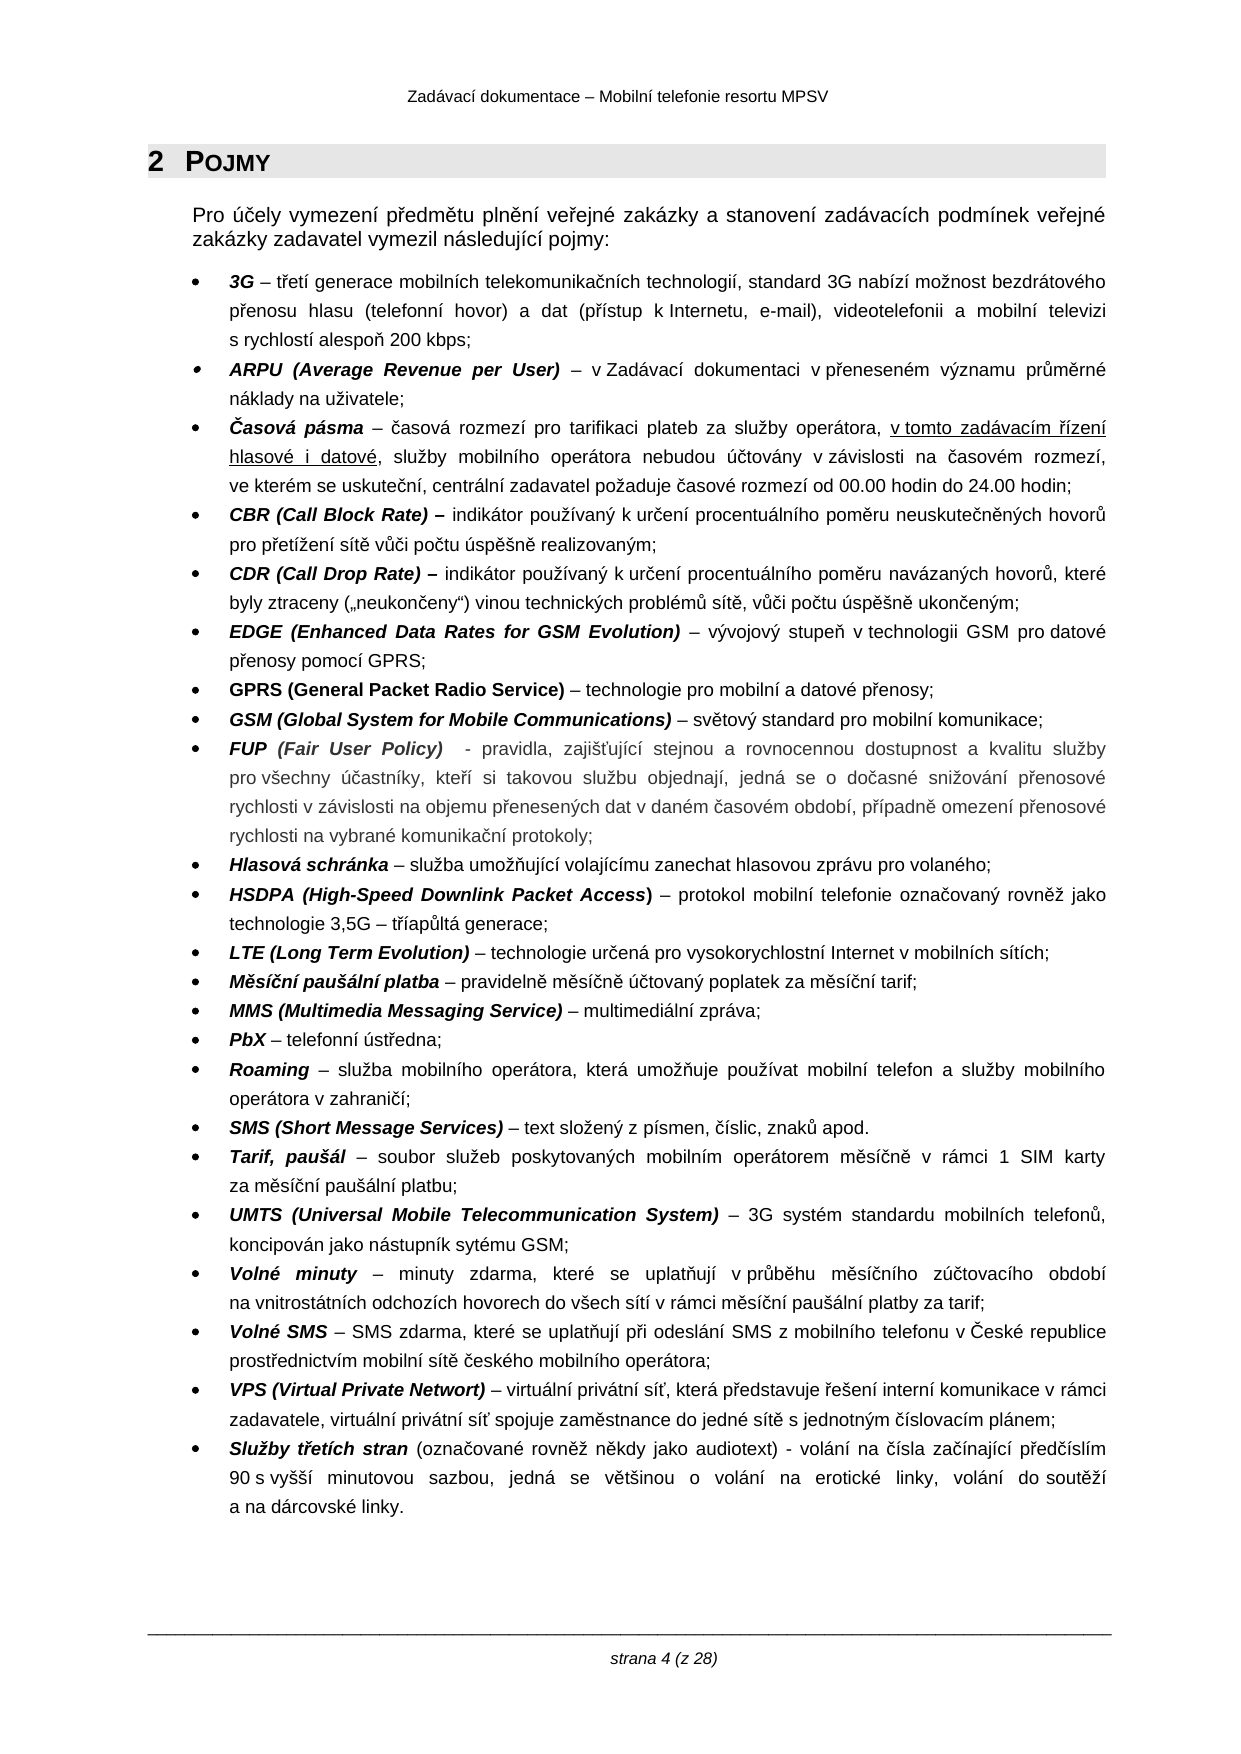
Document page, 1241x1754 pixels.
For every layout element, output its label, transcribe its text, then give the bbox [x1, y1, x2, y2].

list FUP (Fair User Policy) - pravidla, zajišťující stejnou a rovnocennou dostupnost a kvalitu služby pro všechny účastníky, kteří si takovou službu objednají, jedná se o dočasné snižování přenosové rychlosti v závislosti na objemu přenesených dat v daném časovém období, případně omezení přenosové rychlosti na vybrané komunikační protokoly; [192, 730, 1106, 847]
list Hlasová schránka – služba umožňující volajícímu zanechat hlasovou zprávu pro volaného; [192, 847, 1106, 876]
list Tarif, paušál – soubor služeb poskytovaných mobilním operátorem měsíčně v rámci 1 SIM karty za měsíční paušální platbu; [192, 1138, 1106, 1197]
list PbX – telefonní ústředna; [192, 1022, 1106, 1051]
list CBR (Call Block Rate) – indikátor používaný k určení procentuálního poměru neuskutečněných hovorů pro přetížení sítě vůči počtu úspěšně realizovaným; [192, 497, 1106, 555]
list 3G – třetí generace mobilních telekomunikačních technologií, standard 3G nabízí možnost bezdrátového přenosu hlasu (telefonní hovor) a dat (přístup k Internetu, e-mail), videotelefonii a mobilní televizi s rychlostí alespoň 200 kbps; [192, 263, 1106, 351]
list Měsíční paušální platba – pravidelně měsíčně účtovaný poplatek za měsíční tarif; [192, 963, 1106, 992]
list ARPU (Average Revenue per User) – v Zadávací dokumentaci v přeneseném významu průměrné náklady na uživatele; [192, 351, 1106, 409]
text Pro účely vymezení předmětu plnění veřejné zakázky a stanovení zadávacích podmínek veřejné zakázky zadavatel vymezil následující pojmy: [192, 203, 1106, 251]
list CDR (Call Drop Rate) – indikátor používaný k určení procentuálního poměru navázaných hovorů, které byly ztraceny („neukončeny“) vinou technických problémů sítě, vůči počtu úspěšně ukončeným; [192, 555, 1106, 613]
list MMS (Multimedia Messaging Service) – multimediální zpráva; [192, 992, 1106, 1022]
list SMS (Short Message Services) – text složený z písmen, číslic, znaků apod. [192, 1109, 1106, 1138]
list Služby třetích stran (označované rovněž někdy jako audiotext) - volání na čísla začínající předčíslím 90 s vyšší minutovou sazbou, jedná se většinou o volání na erotické linky, volání do soutěží a na dárcovské linky. [192, 1430, 1106, 1517]
list Volné minuty – minuty zdarma, které se uplatňují v průběhu měsíčního zúčtovacího období na vnitrostátních odchozích hovorech do všech sítí v rámci měsíční paušální platby za tarif; [192, 1255, 1106, 1313]
list GPRS (General Packet Radio Service) – technologie pro mobilní a datové přenosy; [192, 672, 1106, 701]
list HSDPA (High-Speed Downlink Packet Access) – protokol mobilní telefonie označovaný rovněž jako technologie 3,5G – tříapůltá generace; [192, 876, 1106, 934]
subtitle Pojmy [148, 144, 1106, 178]
list Volné SMS – SMS zdarma, které se uplatňují při odeslání SMS z mobilního telefonu v České republice prostřednictvím mobilní sítě českého mobilního operátora; [192, 1313, 1106, 1372]
list LTE (Long Term Evolution) – technologie určená pro vysokorychlostní Internet v mobilních sítích; [192, 934, 1106, 963]
list GSM (Global System for Mobile Communications) – světový standard pro mobilní komunikace; [192, 701, 1106, 730]
list EDGE (Enhanced Data Rates for GSM Evolution) – vývojový stupeň v technologii GSM pro datové přenosy pomocí GPRS; [192, 613, 1106, 672]
list Roaming – služba mobilního operátora, která umožňuje používat mobilní telefon a služby mobilního operátora v zahraničí; [192, 1051, 1106, 1109]
list Časová pásma – časová rozmezí pro tarifikaci plateb za služby operátora, v tomto zadávacím řízení hlasové i datové, služby mobilního operátora nebudou účtovány v závislosti na časovém rozmezí, ve kterém se uskuteční, centrální zadavatel požaduje časové rozmezí od 00.00 hodin do 24.00 hodin; [192, 409, 1106, 497]
list UMTS (Universal Mobile Telecommunication System) – 3G systém standardu mobilních telefonů, koncipován jako nástupník sytému GSM; [192, 1197, 1106, 1255]
list VPS (Virtual Private Networt) – virtuální privátní síť, která představuje řešení interní komunikace v rámci zadavatele, virtuální privátní síť spojuje zaměstnance do jedné sítě s jednotným číslovacím plánem; [192, 1372, 1106, 1430]
